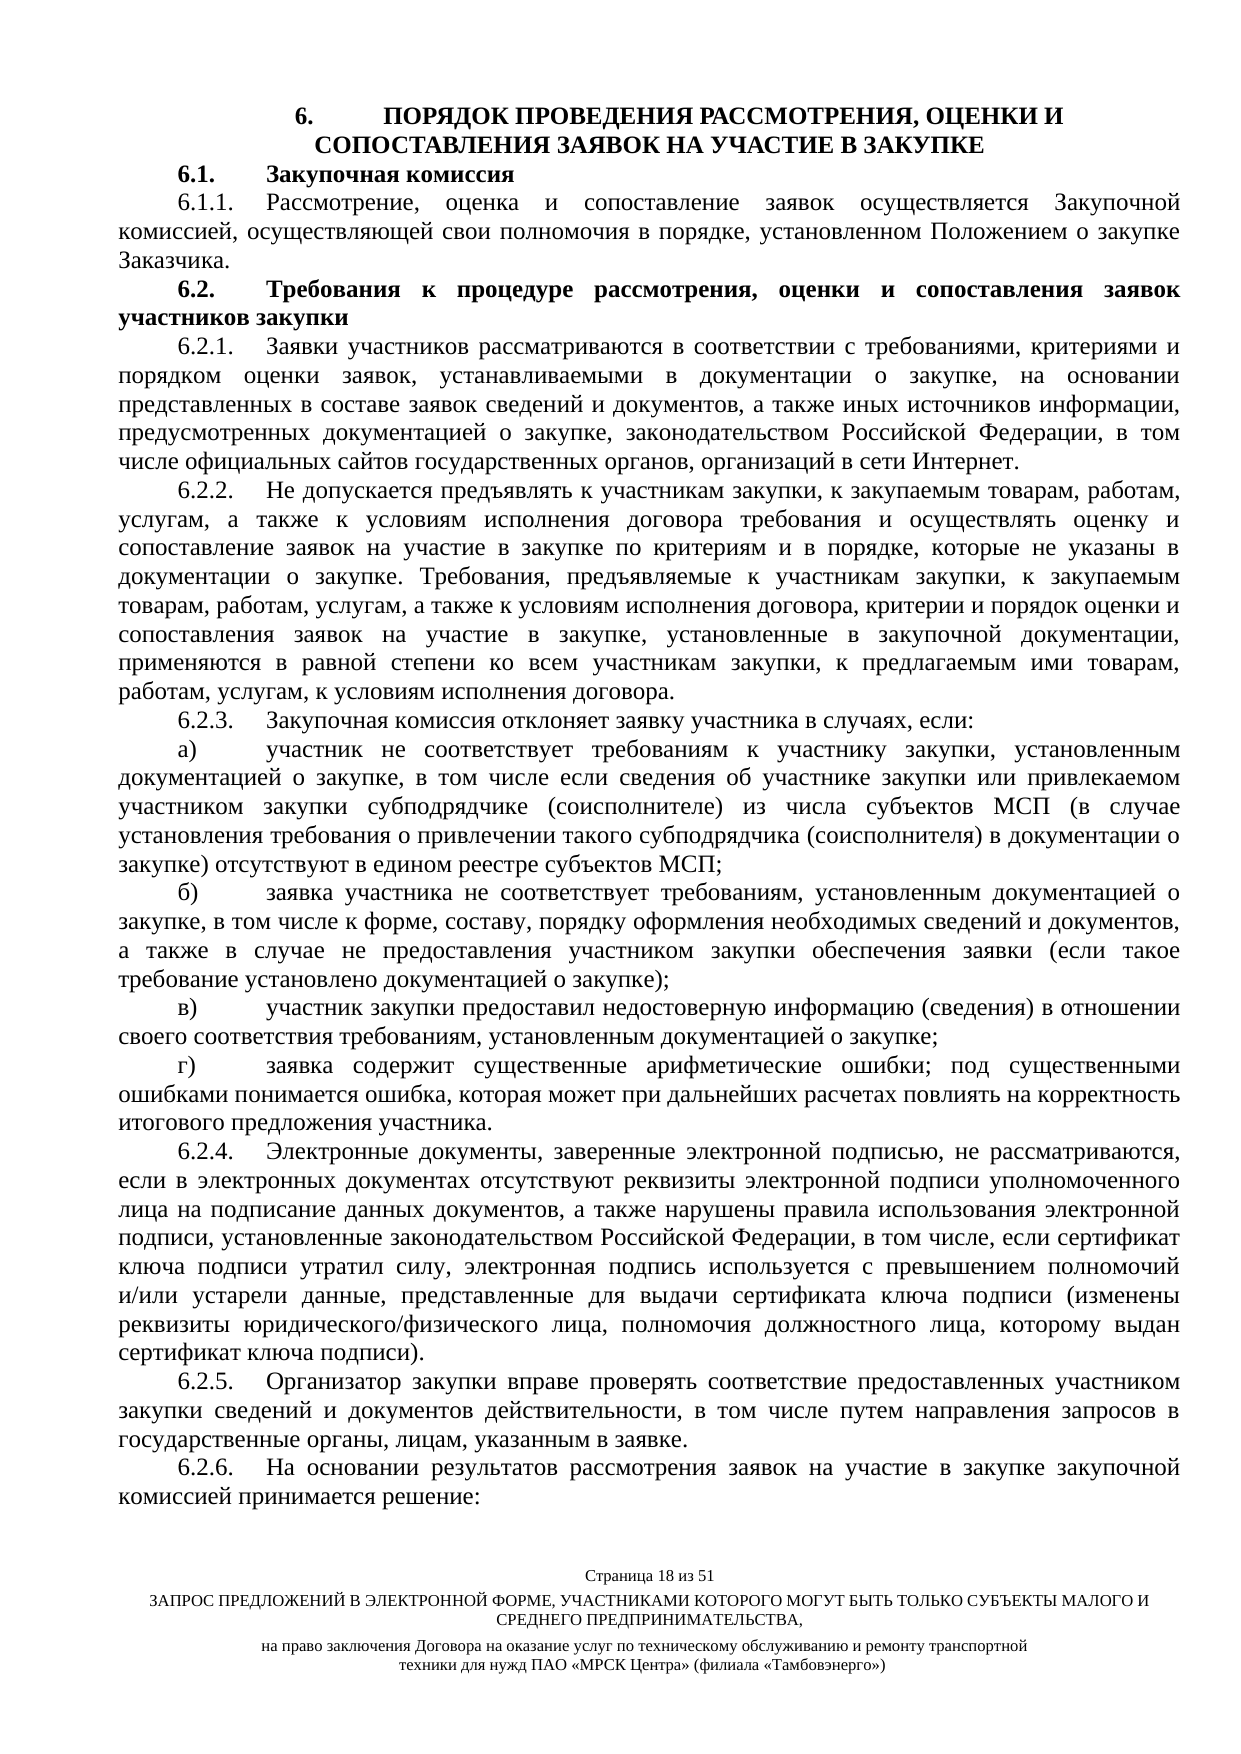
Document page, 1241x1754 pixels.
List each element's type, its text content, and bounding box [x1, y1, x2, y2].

subtitle Закупочная комиссия [118, 159, 1181, 187]
subtitle Закупочная комиссия отклоняет заявку участника в случаях, если: [118, 705, 1181, 734]
subtitle Заявки участников рассматриваются в соответствии с требованиями, критериями и порядком оценки заявок, устанавливаемыми в документации о закупке, на основании представленных в составе заявок сведений и документов, а также иных источников информации, предусмотренных документацией о закупке, законодательством Российской Федерации, в том числе официальных сайтов государственных органов, организаций в сети Интернет. [118, 331, 1181, 475]
list заявка содержит существенные арифметические ошибки; под существенными ошибками понимается ошибка, которая может при дальнейших расчетах повлиять на корректность итогового предложения участника. [118, 1050, 1181, 1136]
subtitle Не допускается предъявлять к участникам закупки, к закупаемым товарам, работам, услугам, а также к условиям исполнения договора требования и осуществлять оценку и сопоставление заявок на участие в закупке по критериям и в порядке, которые не указаны в документации о закупке. Требования, предъявляемые к участникам закупки, к закупаемым товарам, работам, услугам, а также к условиям исполнения договора, критерии и порядок оценки и сопоставления заявок на участие в закупке, установленные в закупочной документации, применяются в равной степени ко всем участникам закупки, к предлагаемым ими товарам, работам, услугам, к условиям исполнения договора. [118, 475, 1181, 705]
subtitle Организатор закупки вправе проверять соответствие предоставленных участником закупки сведений и документов действительности, в том числе путем направления запросов в государственные органы, лицам, указанным в заявке. [118, 1366, 1181, 1452]
subtitle Рассмотрение, оценка и сопоставление заявок осуществляется Закупочной комиссией, осуществляющей свои полномочия в порядке, установленном Положением о закупке Заказчика. [118, 187, 1181, 274]
subtitle Требования к процедуре рассмотрения, оценки и сопоставления заявок участников закупки [118, 274, 1181, 331]
subtitle ПОРЯДОК ПРОВЕДЕНИЯ РАССМОТРЕНИЯ, ОЦЕНКИ И СОПОСТАВЛЕНИЯ ЗАЯВОК НА УЧАСТИЕ В ЗАКУПКЕ [118, 101, 1181, 159]
subtitle На основании результатов рассмотрения заявок на участие в закупке закупочной комиссией принимается решение: [118, 1452, 1181, 1510]
list заявка участника не соответствует требованиям, установленным документацией о закупке, в том числе к форме, составу, порядку оформления необходимых сведений и документов, а также в случае не предоставления участником закупки обеспечения заявки (если такое требование установлено документацией о закупке); [118, 877, 1181, 992]
subtitle Электронные документы, заверенные электронной подписью, не рассматриваются, если в электронных документах отсутствуют реквизиты электронной подписи уполномоченного лица на подписание данных документов, а также нарушены правила использования электронной подписи, установленные законодательством Российской Федерации, в том числе, если сертификат ключа подписи утратил силу, электронная подпись используется с превышением полномочий и/или устарели данные, представленные для выдачи сертификата ключа подписи (изменены реквизиты юридического/физического лица, полномочия должностного лица, которому выдан сертификат ключа подписи). [118, 1136, 1181, 1366]
list участник не соответствует требованиям к участнику закупки, установленным документацией о закупке, в том числе если сведения об участнике закупки или привлекаемом участником закупки субподрядчике (соисполнителе) из числа субъектов МСП (в случае установления требования о привлечении такого субподрядчика (соисполнителя) в документации о закупке) отсутствуют в едином реестре субъектов МСП; [118, 734, 1181, 877]
list участник закупки предоставил недостоверную информацию (сведения) в отношении своего соответствия требованиям, установленным документацией о закупке; [118, 992, 1181, 1050]
